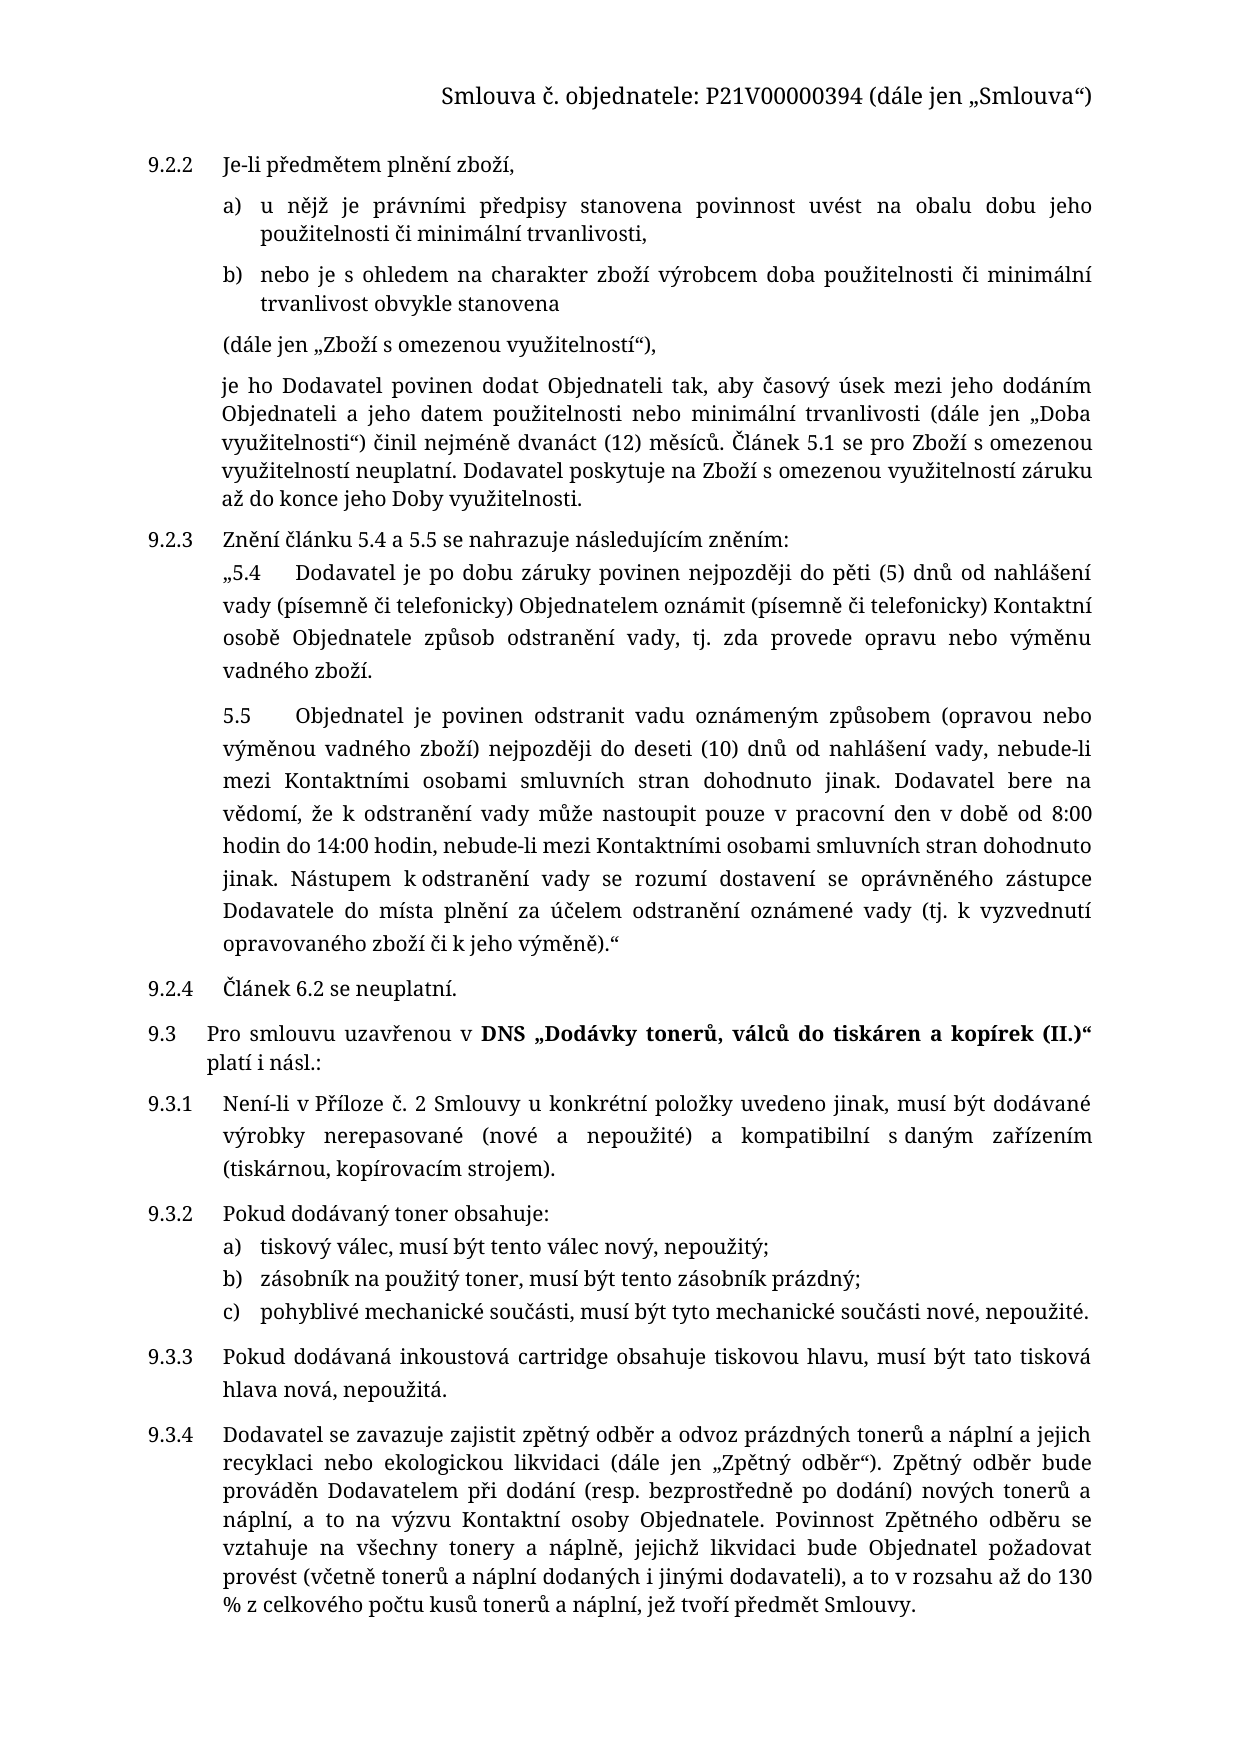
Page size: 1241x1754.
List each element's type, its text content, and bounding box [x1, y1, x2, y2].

list Pro smlouvu uzavřenou v DNS „Dodávky tonerů, válců do tiskáren a kopírek (II.)“ platí i násl.: [148, 1019, 1093, 1076]
list Článek 6.2 se neuplatní. [148, 974, 1093, 1003]
list tiskový válec, musí být tento válec nový, nepoužitý; [223, 1232, 1093, 1260]
list Pokud dodávaná inkoustová cartridge obsahuje tiskovou hlavu, musí být tato tisková hlava nová, nepoužitá. [148, 1342, 1093, 1403]
list „5.4 Dodavatel je po dobu záruky povinen nejpozději do pěti (5) dnů od nahlášení vady (písemně či telefonicky) Objednatelem oznámit (písemně či telefonicky) Kontaktní osobě Objednatele způsob odstranění vady, tj. zda provede opravu nebo výměnu vadného zboží. [223, 558, 1093, 684]
list pohyblivé mechanické součásti, musí být tyto mechanické součásti nové, nepoužité. [223, 1297, 1093, 1325]
list nebo je s ohledem na charakter zboží výrobcem doba použitelnosti či minimální trvanlivost obvykle stanovena [223, 261, 1093, 317]
list 5.5 Objednatel je povinen odstranit vadu oznámeným způsobem (opravou nebo výměnou vadného zboží) nejpozději do deseti (10) dnů od nahlášení vady, nebude-li mezi Kontaktními osobami smluvních stran dohodnuto jinak. Dodavatel bere na vědomí, že k odstranění vady může nastoupit pouze v pracovní den v době od 8:00 hodin do 14:00 hodin, nebude-li mezi Kontaktními osobami smluvních stran dohodnuto jinak. Nástupem k odstranění vady se rozumí dostavení se oprávněného zástupce Dodavatele do místa plnění za účelem odstranění oznámené vady (tj. k vyzvednutí opravovaného zboží či k jeho výměně).“ [223, 701, 1093, 958]
list Znění článku 5.4 a 5.5 se nahrazuje následujícím zněním: [148, 526, 1093, 554]
list Je-li předmětem plnění zboží, [148, 150, 1093, 179]
list Dodavatel se zavazuje zajistit zpětný odběr a odvoz prázdných tonerů a náplní a jejich recyklaci nebo ekologickou likvidaci (dále jen „Zpětný odběr“). Zpětný odběr bude prováděn Dodavatelem při dodání (resp. bezprostředně po dodání) nových tonerů a náplní, a to na výzvu Kontaktní osoby Objednatele. Povinnost Zpětného odběru se vztahuje na všechny tonery a náplně, jejichž likvidaci bude Objednatel požadovat provést (včetně tonerů a náplní dodaných i jinými dodavateli), a to v rozsahu až do 130 % z celkového počtu kusů tonerů a náplní, jež tvoří předmět Smlouvy. [148, 1420, 1093, 1619]
list zásobník na použitý toner, musí být tento zásobník prázdný; [223, 1264, 1093, 1293]
text (dále jen „Zboží s omezenou využitelností“), [223, 330, 1093, 358]
list u nějž je právními předpisy stanovena povinnost uvést na obalu dobu jeho použitelnosti či minimální trvanlivosti, [223, 191, 1093, 248]
list Není-li v Příloze č. 2 Smlouvy u konkrétní položky uvedeno jinak, musí být dodávané výrobky nerepasované (nové a nepoužité) a kompatibilní s daným zařízením (tiskárnou, kopírovacím strojem). [148, 1089, 1093, 1182]
list Pokud dodávaný toner obsahuje: [148, 1199, 1093, 1228]
text je ho Dodavatel povinen dodat Objednateli tak, aby časový úsek mezi jeho dodáním Objednateli a jeho datem použitelnosti nebo minimální trvanlivosti (dále jen „Doba využitelnosti“) činil nejméně dvanáct (12) měsíců. Článek 5.1 se pro Zboží s omezenou využitelností neuplatní. Dodavatel poskytuje na Zboží s omezenou využitelností záruku až do konce jeho Doby využitelnosti. [221, 371, 1093, 513]
